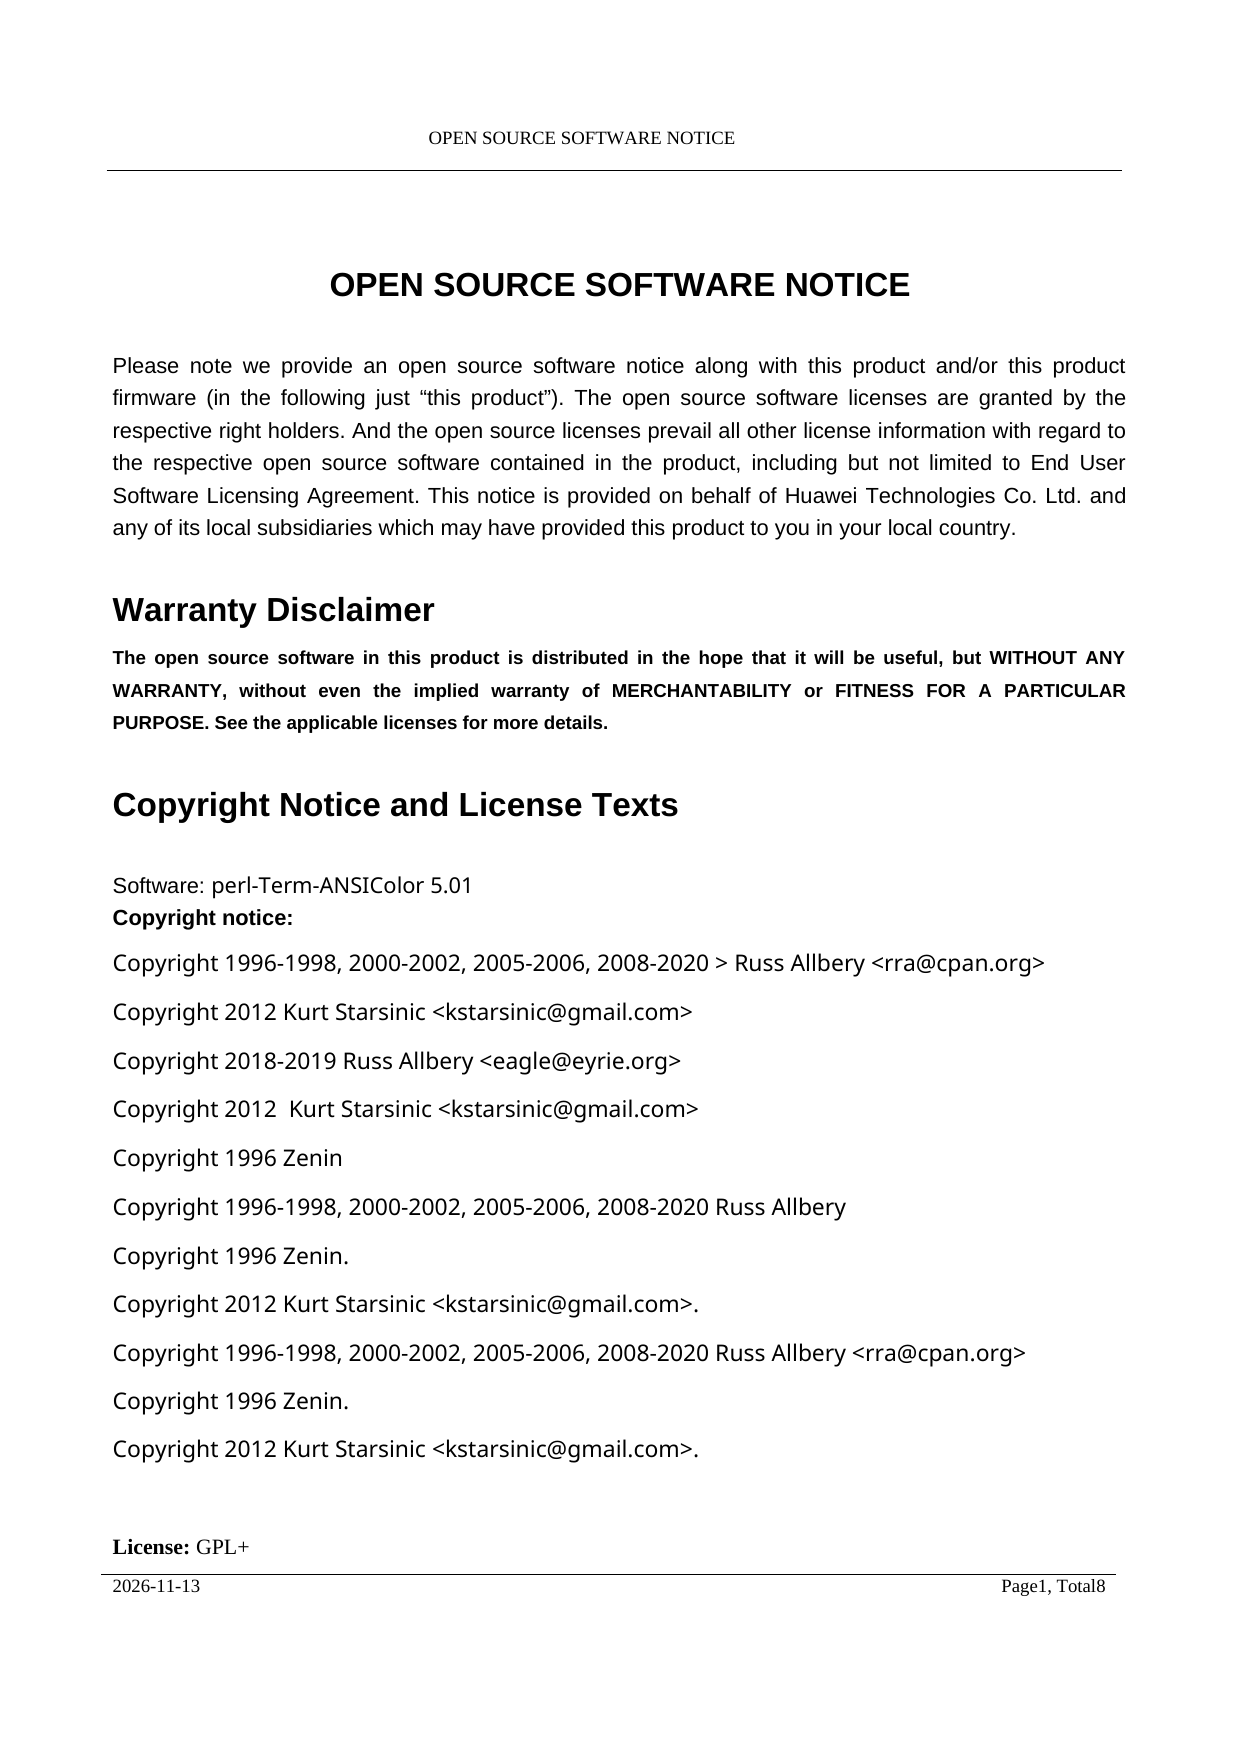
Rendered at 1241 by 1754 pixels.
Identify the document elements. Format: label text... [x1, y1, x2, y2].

text Software: perl-Term-ANSIColor 5.01 [112, 869, 1128, 901]
text Please note we provide an open source software notice along with this product and/or this product firmware (in the following just “this product”). The open source software licenses are granted by the respective right holders. And the open source licenses prevail all other license information with regard to the respective open source software contained in the product, including but not limited to End User Software Licensing Agreement. This notice is provided on behalf of Huawei Technologies Co. Ltd. and any of its local subsidiaries which may have provided this product to you in your local country. [112, 349, 1128, 544]
text Copyright 1996-1998, 2000-2002, 2005-2006, 2008-2020 > Russ Allbery <rra@cpan.org> Copyright 2012 Kurt Starsinic <kstarsinic@gmail.com> Copyright 2018-2019 Russ Allbery <eagle@eyrie.org> Copyright 2012 Kurt Starsinic <kstarsinic@gmail.com> Copyright 1996 Zenin Copyright 1996-1998, 2000-2002, 2005-2006, 2008-2020 Russ Allbery Copyright 1996 Zenin. [112, 947, 1128, 1272]
text Copyright Notice and License Texts [112, 771, 1128, 836]
text The open source software in this product is distributed in the hope that it will be useful, but WITHOUT ANY WARRANTY, without even the implied warranty of MERCHANTABILITY or FITNESS FOR A PARTICULAR PURPOSE. See the applicable licenses for more details. [112, 641, 1128, 739]
text Copyright 2012 Kurt Starsinic <kstarsinic@gmail.com>. Copyright 1996-1998, 2000-2002, 2005-2006, 2008-2020 Russ Allbery <rra@cpan.org> Copyright 1996 Zenin. [112, 1287, 1128, 1417]
text Copyright 2012 Kurt Starsinic <kstarsinic@gmail.com>. [112, 1433, 1128, 1514]
text OPEN SOURCE SOFTWARE NOTICE [112, 251, 1128, 316]
text Warranty Disclaimer [112, 576, 1128, 641]
text Copyright notice: [112, 901, 1128, 934]
text License: GPL+ [112, 1530, 1128, 1563]
